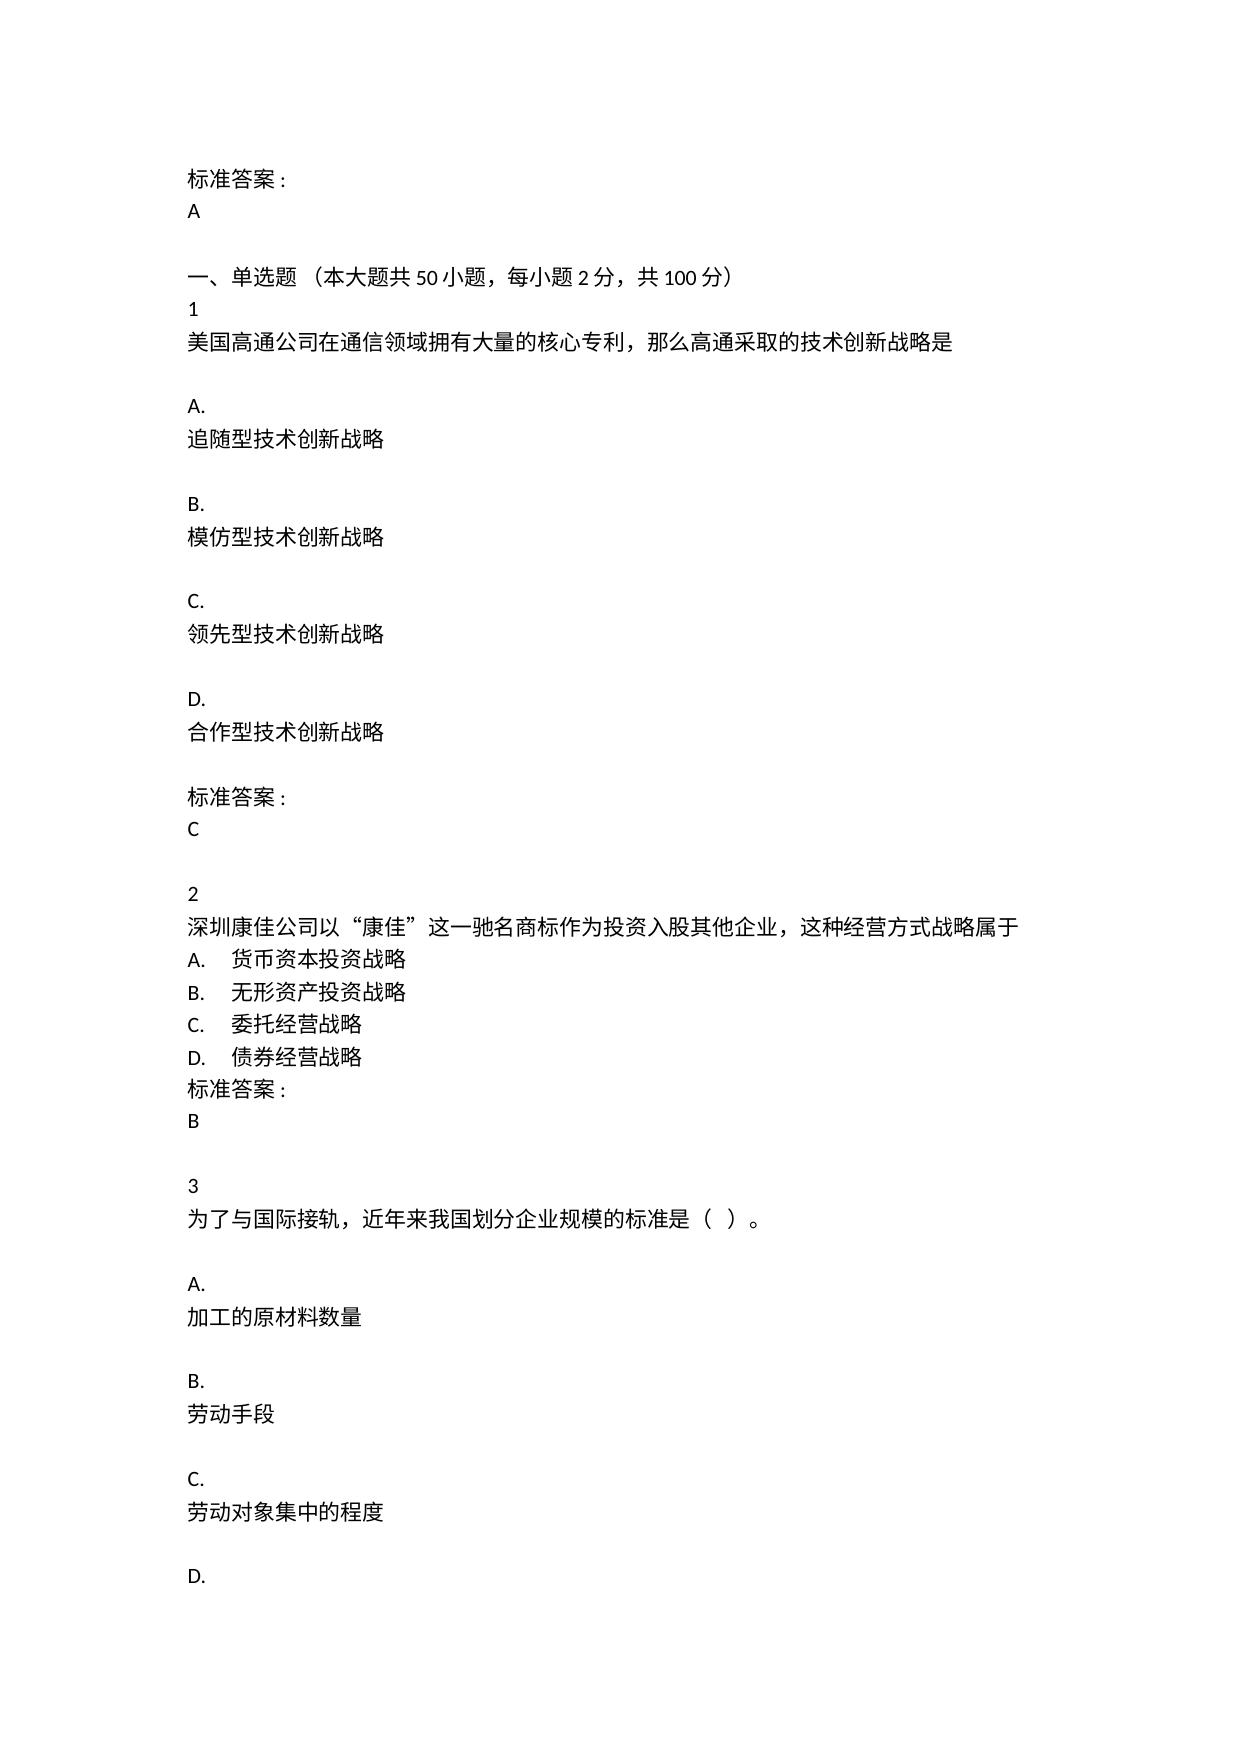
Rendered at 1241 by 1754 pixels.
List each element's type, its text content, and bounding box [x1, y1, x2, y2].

text 一、单选题 （本大题共50小题，每小题2分，共100分） [187, 259, 1053, 292]
text 2 [187, 877, 1053, 909]
text A. [187, 389, 1053, 422]
text 追随型技术创新战略 [187, 422, 1053, 454]
text 劳动手段 [187, 1397, 1053, 1429]
text C. [187, 584, 1053, 617]
text 领先型技术创新战略 [187, 617, 1053, 649]
text 标准答案 : [187, 779, 1053, 812]
text C. [187, 1462, 1053, 1494]
text A. 货币资本投资战略 [187, 942, 1053, 974]
text 标准答案 : [187, 1072, 1053, 1104]
text 劳动对象集中的程度 [187, 1494, 1053, 1527]
text 合作型技术创新战略 [187, 714, 1053, 747]
text 深圳康佳公司以“康佳”这一驰名商标作为投资入股其他企业，这种经营方式战略属于 [187, 909, 1053, 942]
text D. 债券经营战略 [187, 1039, 1053, 1072]
text 1 [187, 292, 1053, 324]
text 加工的原材料数量 [187, 1299, 1053, 1332]
text A [187, 194, 1053, 227]
text 为了与国际接轨，近年来我国划分企业规模的标准是（ ）。 [187, 1202, 1053, 1234]
text D. [187, 682, 1053, 714]
text 模仿型技术创新战略 [187, 519, 1053, 552]
text B [187, 1104, 1053, 1137]
text 标准答案 : [187, 162, 1053, 194]
text 美国高通公司在通信领域拥有大量的核心专利，那么高通采取的技术创新战略是 [187, 324, 1053, 357]
text B. [187, 1364, 1053, 1397]
text D. [187, 1559, 1053, 1592]
text B. [187, 487, 1053, 519]
text B. 无形资产投资战略 [187, 974, 1053, 1007]
text 3 [187, 1169, 1053, 1202]
text C. 委托经营战略 [187, 1007, 1053, 1039]
text A. [187, 1267, 1053, 1299]
text C [187, 812, 1053, 844]
